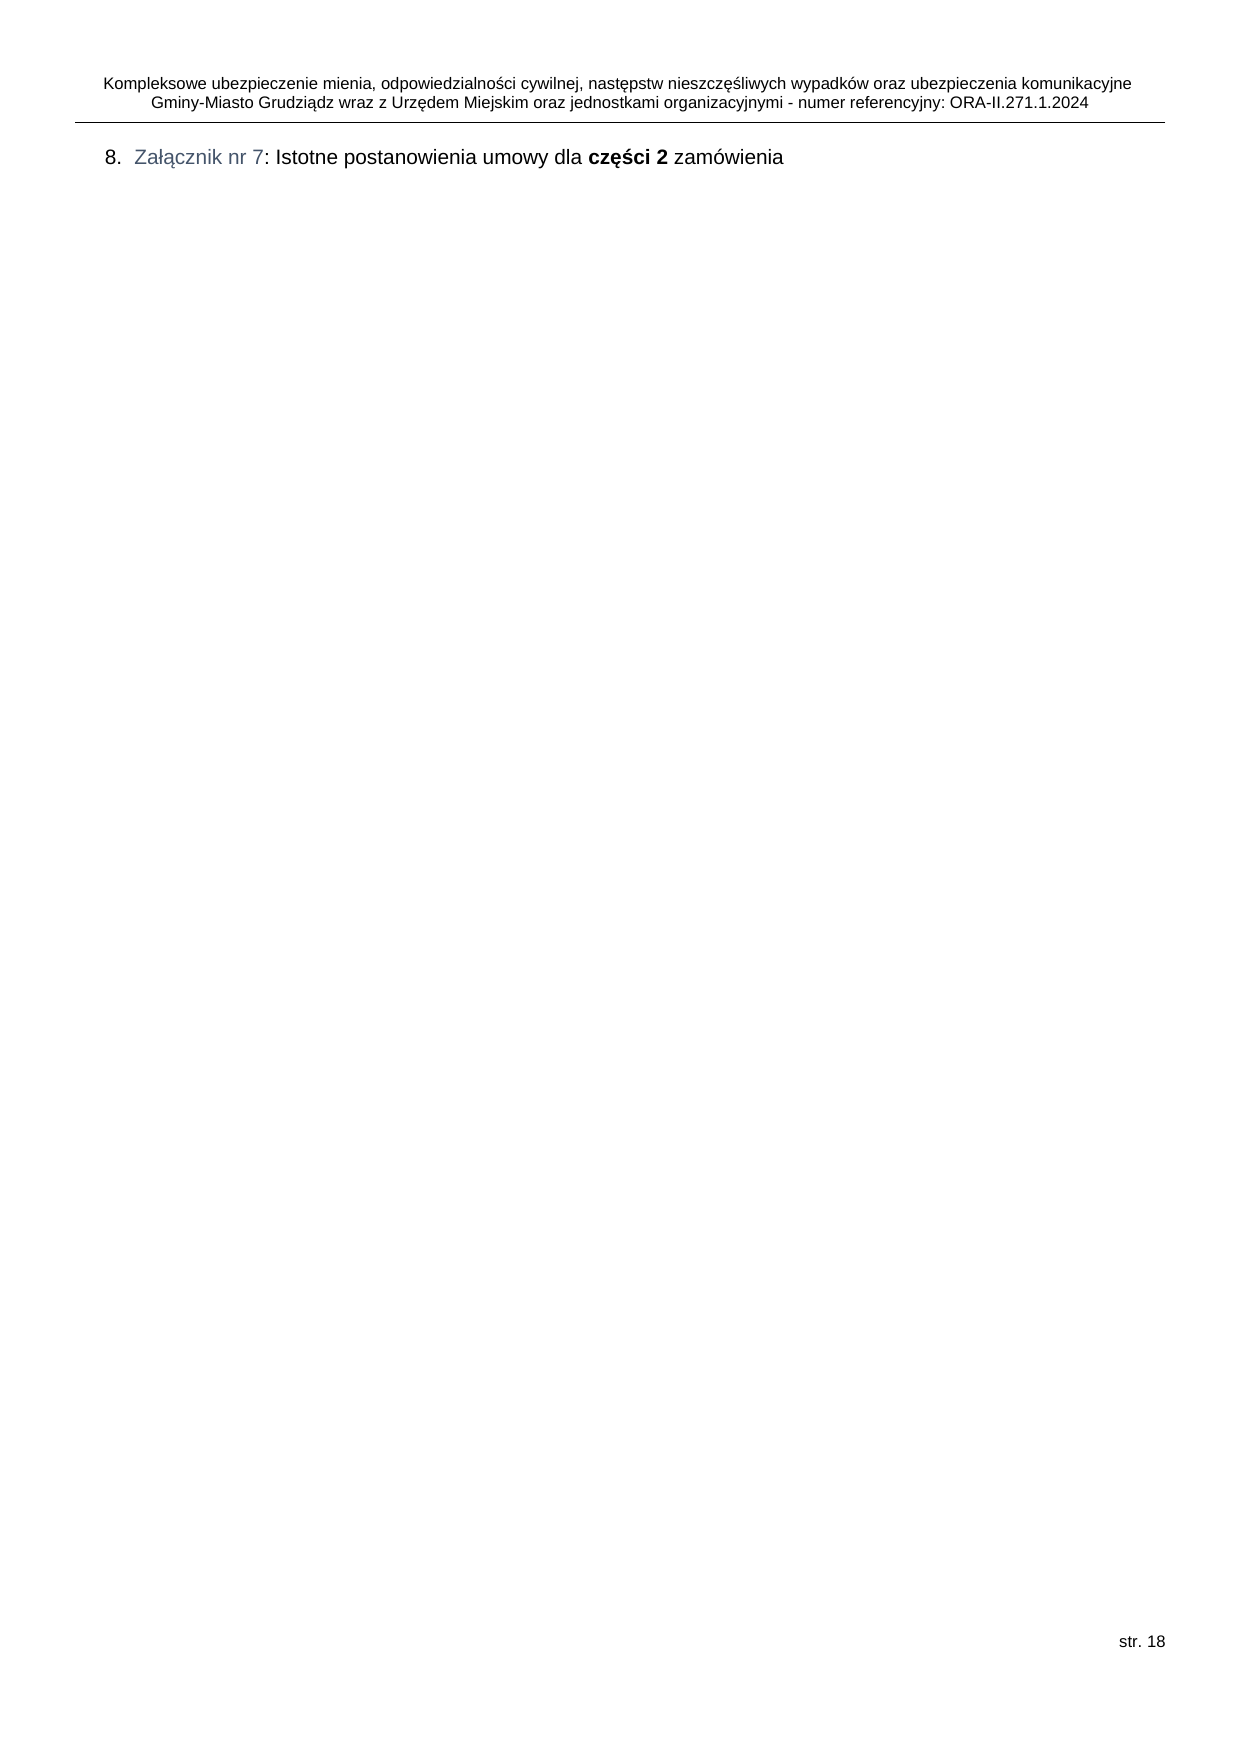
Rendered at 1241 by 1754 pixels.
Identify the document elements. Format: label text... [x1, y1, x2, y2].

list Załącznik nr 7: Istotne postanowienia umowy dla części 2 zamówienia [104, 144, 1165, 168]
